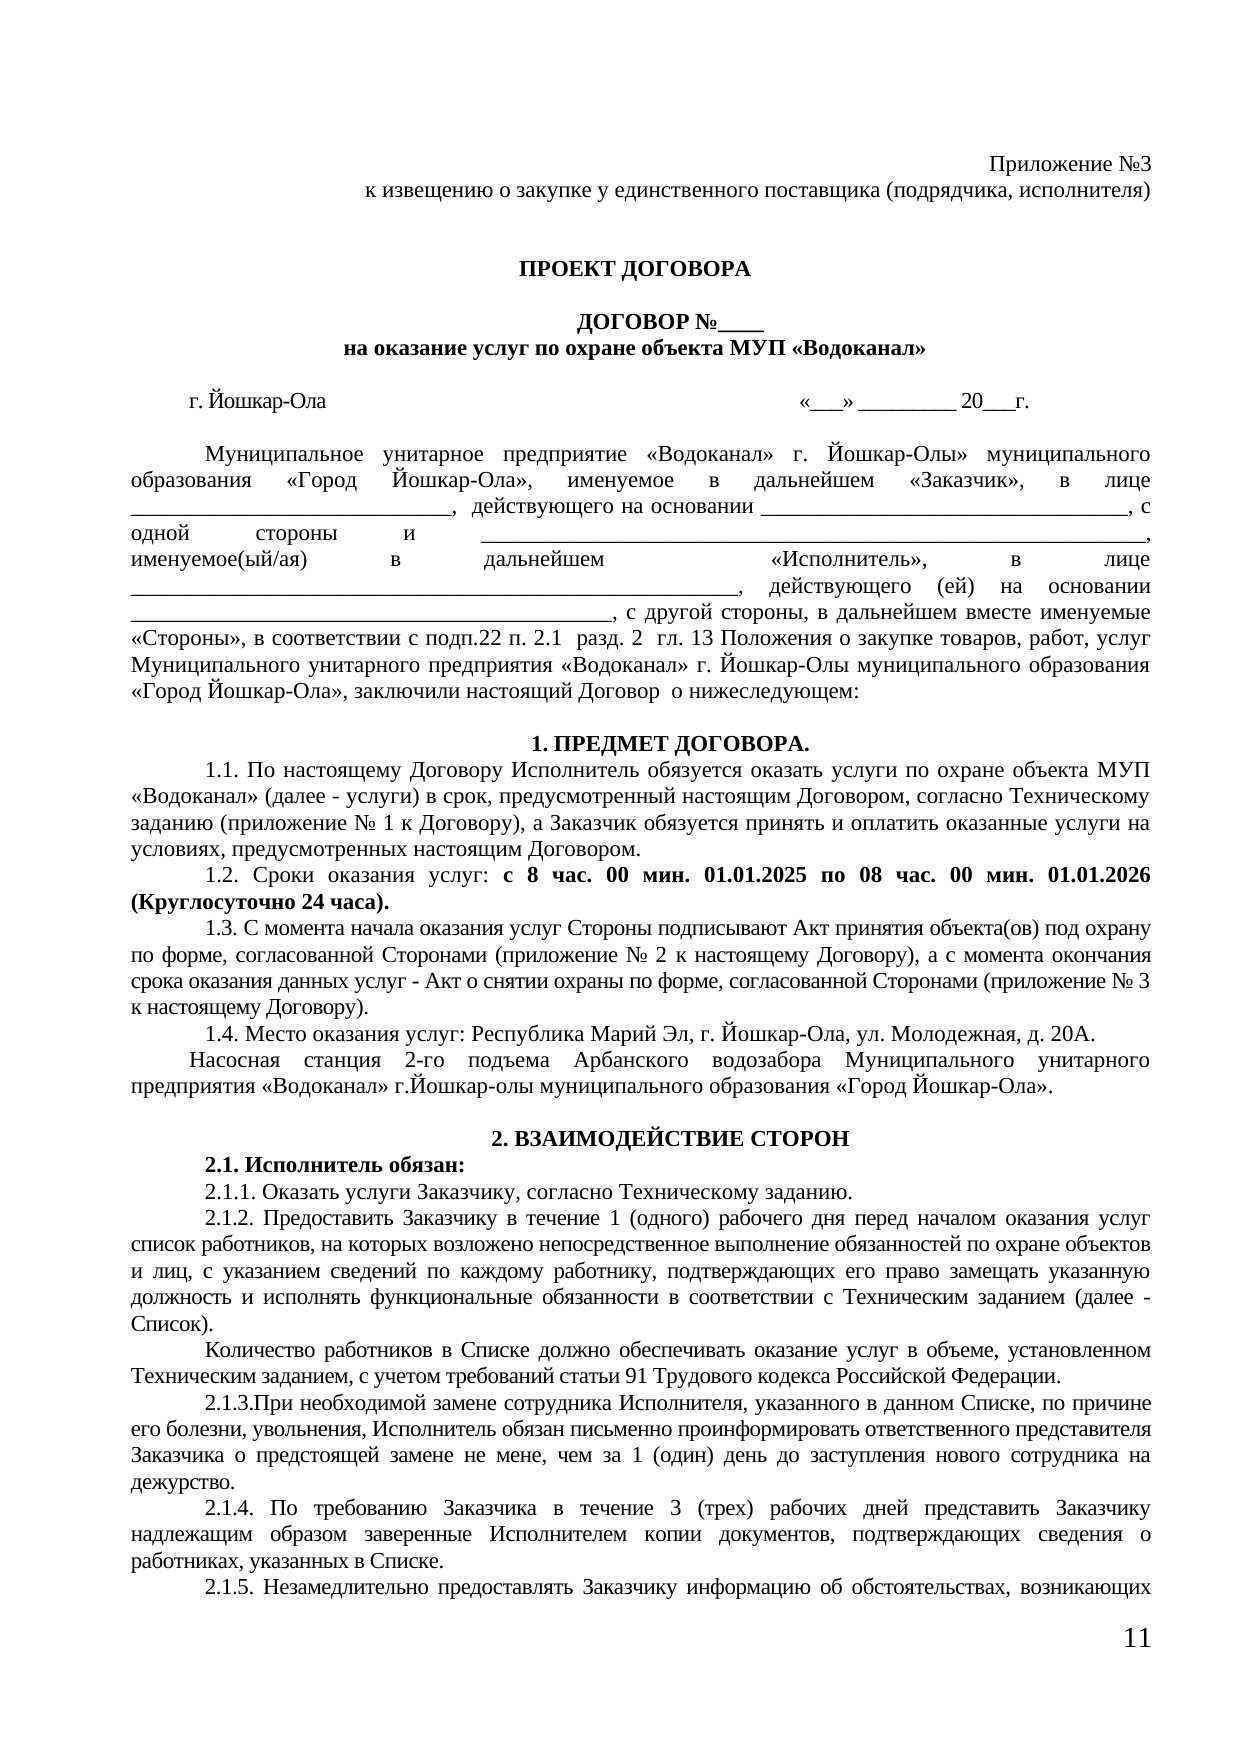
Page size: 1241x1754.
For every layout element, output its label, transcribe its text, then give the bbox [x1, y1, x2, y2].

text на оказание услуг по охране объекта МУП «Водоканал» [118, 334, 1152, 361]
text 1.1. По настоящему Договору Исполнитель обязуется оказать услуги по охране объекта МУП «Водоканал» (далее - услуги) в срок, предусмотренный настоящим Договором, согласно Техническому заданию (приложение № 1 к Договору), а Заказчик обязуется принять и оплатить оказанные услуги на условиях, предусмотренных настоящим Договором. [131, 756, 1152, 862]
text 1.4. Место оказания услуг: Республика Марий Эл, г. Йошкар-Ола, ул. Молодежная, д. 20А. [131, 1020, 1152, 1046]
text Приложение №3 [118, 150, 1152, 176]
text Насосная станция 2-го подъема Арбанского водозабора Муниципального унитарного предприятия «Водоканал» г.Йошкар-олы муниципального образования «Город Йошкар-Ола». [131, 1046, 1152, 1099]
text 2.1.1. Оказать услуги Заказчику, согласно Техническому заданию. [131, 1178, 1152, 1204]
text 2.1. Исполнитель обязан: [131, 1151, 1152, 1178]
text 1.2. Сроки оказания услуг: с 8 час. 00 мин. 01.01.2025 по 08 час. 00 мин. 01.01.2026 (Круглосуточно 24 часа). [131, 862, 1152, 914]
text 2. ВЗАИМОДЕЙСТВИЕ СТОРОН [131, 1125, 1152, 1151]
text г. Йошкар-Ола «___» _________ 20___г. [131, 387, 1152, 413]
text Муниципальное унитарное предприятие «Водоканал» г. Йошкар-Олы» муниципального образования «Город Йошкар-Ола», именуемое в дальнейшем «Заказчик», в лице ____________________________, действующего на основании ________________________________, с одной стороны и __________________________________________________________, именуемое(ый/ая) в дальнейшем «Исполнитель», в лице _____________________________________________________, действующего (ей) на основании __________________________________________, с другой стороны, в дальнейшем вместе именуемые «Стороны», в соответствии с подп.22 п. 2.1 разд. 2 гл. 13 Положения о закупке товаров, работ, услуг Муниципального унитарного предприятия «Водоканал» г. Йошкар-Олы муниципального образования «Город Йошкар-Ола», заключили настоящий Договор о нижеследующем: [131, 440, 1152, 703]
text 2.1.4. По требованию Заказчика в течение 3 (трех) рабочих дней представить Заказчику надлежащим образом заверенные Исполнителем копии документов, подтверждающих сведения о работниках, указанных в Списке. [131, 1494, 1152, 1573]
text Количество работников в Списке должно обеспечивать оказание услуг в объеме, установленном Техническим заданием, с учетом требований статьи 91 Трудового кодекса Российской Федерации. [131, 1336, 1152, 1389]
text 2.1.2. Предоставить Заказчику в течение 1 (одного) рабочего дня перед началом оказания услуг список работников, на которых возложено непосредственное выполнение обязанностей по охране объектов и лиц, с указанием сведений по каждому работнику, подтверждающих его право замещать указанную должность и исполнять функциональные обязанности в соответствии с Техническим заданием (далее - Список). [131, 1204, 1152, 1336]
text ДОГОВОР №____ [131, 308, 1152, 334]
text 2.1.3.При необходимой замене сотрудника Исполнителя, указанного в данном Списке, по причине его болезни, увольнения, Исполнитель обязан письменно проинформировать ответственного представителя Заказчика о предстоящей замене не мене, чем за 1 (один) день до заступления нового сотрудника на дежурство. [131, 1389, 1152, 1494]
text 1. ПРЕДМЕТ ДОГОВОРА. [131, 730, 1152, 756]
text ПРОЕКТ ДОГОВОРА [118, 255, 1152, 282]
text к извещению о закупке у единственного поставщика (подрядчика, исполнителя) [118, 176, 1152, 203]
text 1.3. С момента начала оказания услуг Стороны подписывают Акт принятия объекта(ов) под охрану по форме, согласованной Сторонами (приложение № 2 к настоящему Договору), а с момента окончания срока оказания данных услуг - Акт о снятии охраны по форме, согласованной Сторонами (приложение № 3 к настоящему Договору). [131, 914, 1152, 1020]
